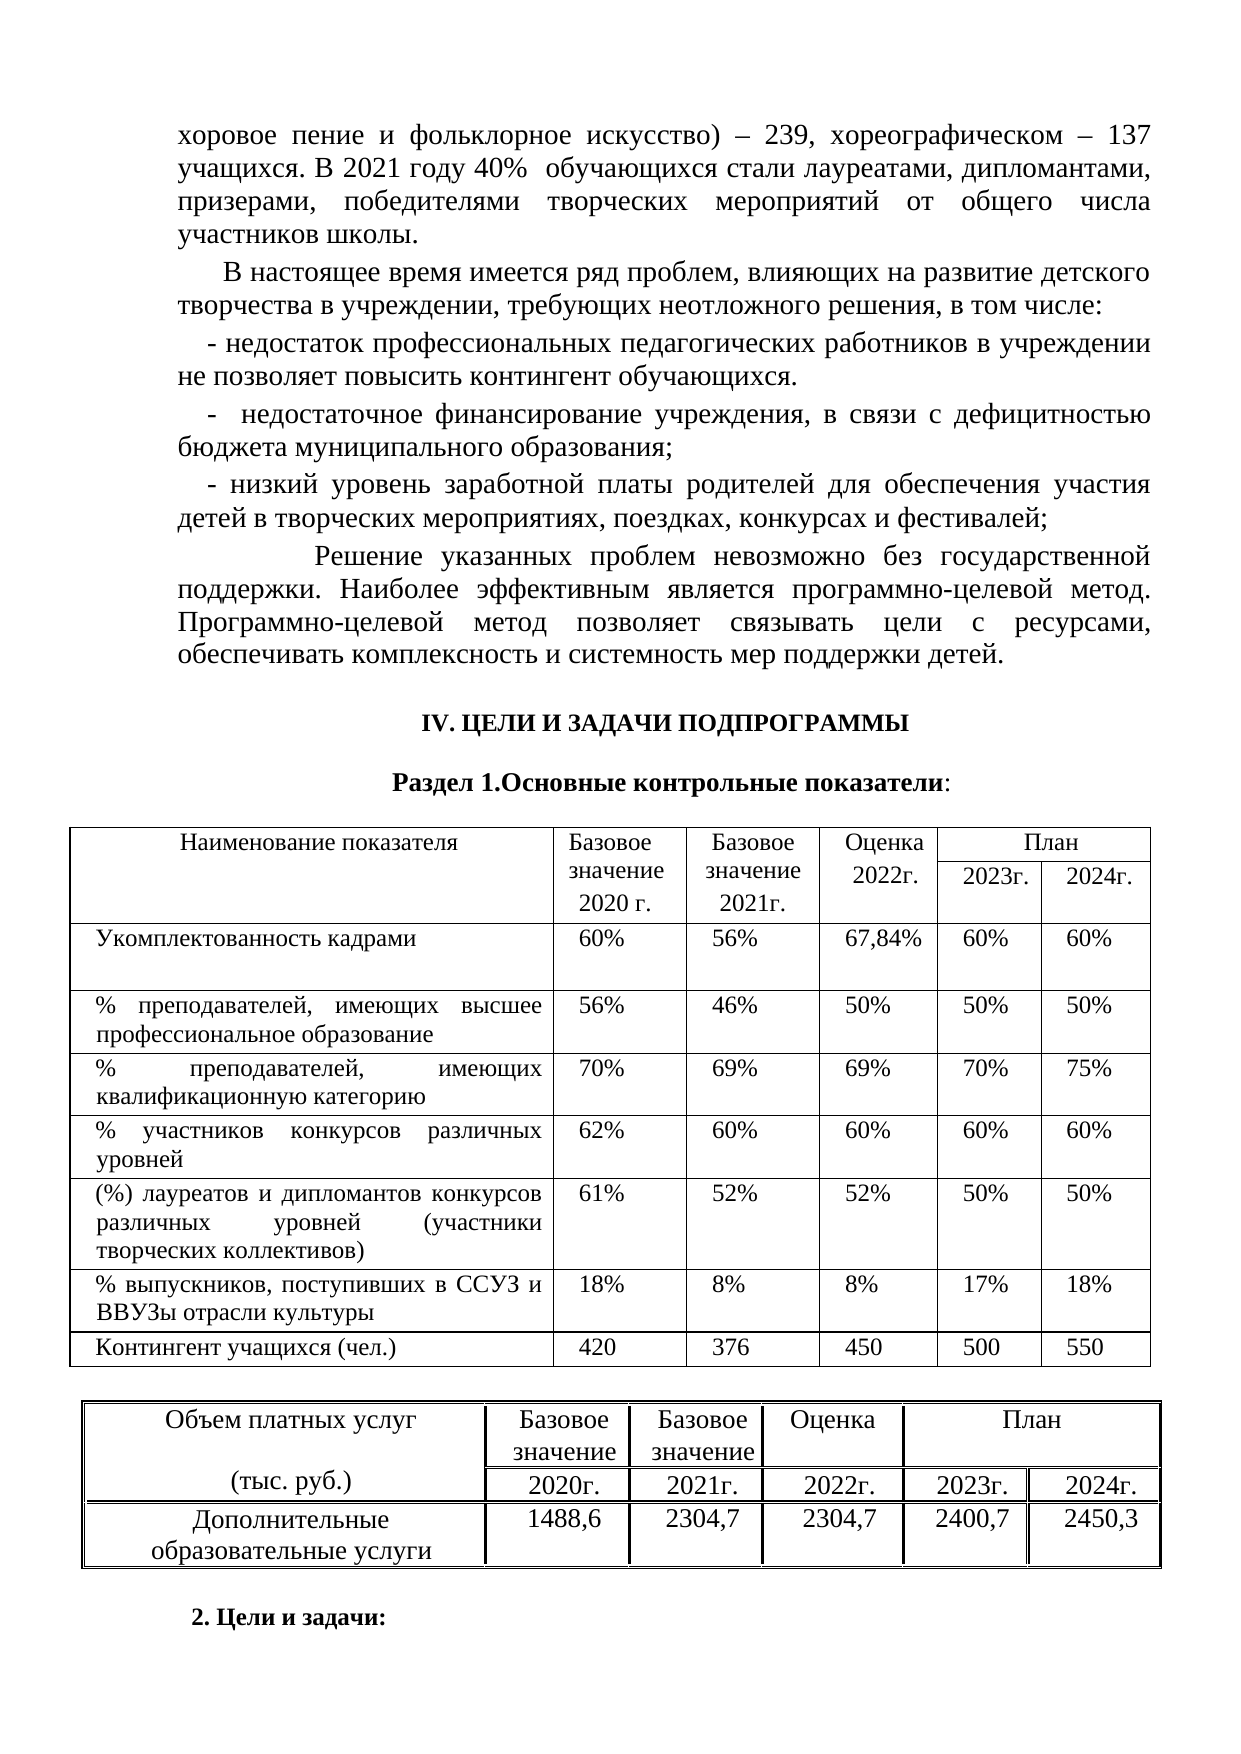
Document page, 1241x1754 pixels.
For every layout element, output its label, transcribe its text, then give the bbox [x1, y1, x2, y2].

table_cell % участников конкурсов различных уровней [71, 1116, 553, 1178]
table_header Базовое значение 2021г. [687, 828, 819, 922]
table_cell 70% [554, 1054, 686, 1115]
table_cell 2450,3 [1028, 1500, 1160, 1566]
table_cell 550 [1042, 1333, 1150, 1366]
table_cell 60% [1042, 924, 1150, 990]
table_cell 50% [938, 991, 1041, 1053]
table_cell 2023г. [938, 862, 1041, 922]
table_cell Укомплектованность кадрами [71, 924, 553, 990]
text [177, 118, 1152, 250]
table_cell 376 [687, 1333, 819, 1366]
table_cell 56% [554, 991, 686, 1053]
text В настоящее время имеется ряд проблем, влияющих на развитие детского творчества в учреждении, требующих неотложного решения, в том числе: [177, 255, 1152, 321]
table_cell 8% [687, 1270, 819, 1331]
table_cell 52% [687, 1179, 819, 1269]
table_header Базовое значение 2020 г. [554, 828, 686, 922]
table_cell % выпускников, поступивших в ССУЗ и ВВУЗы отрасли культуры [71, 1270, 553, 1331]
table_cell 1488,6 [485, 1504, 629, 1566]
table_cell 2021г. [631, 1469, 761, 1500]
table_cell 2022г. [764, 1469, 902, 1500]
table_header Объем платных услуг (тыс. руб.) [85, 1402, 485, 1500]
table_cell 2020г. [487, 1469, 628, 1500]
table_cell % преподавателей, имеющих высшее профессиональное образование [71, 991, 553, 1053]
table_cell 2024г. [1042, 862, 1150, 922]
table_cell Дополнительные образовательные услуги [85, 1500, 485, 1566]
table_cell 56% [687, 924, 819, 990]
table_cell 18% [554, 1270, 686, 1331]
table_cell 69% [820, 1054, 937, 1115]
table_cell Контингент учащихся (чел.) [71, 1333, 553, 1366]
table_cell 69% [687, 1054, 819, 1115]
table_cell 60% [938, 1116, 1041, 1178]
table_cell 61% [554, 1179, 686, 1269]
table_cell 50% [820, 991, 937, 1053]
table_cell 50% [1042, 1179, 1150, 1269]
table_header План [938, 828, 1150, 861]
table_header Оценка [762, 1402, 903, 1466]
table_cell % преподавателей, имеющих квалификационную категорию [71, 1054, 553, 1115]
table_header Оценка 2022г. [820, 828, 937, 922]
table_cell 18% [1042, 1270, 1150, 1331]
text IV. ЦЕЛИ И ЗАДАЧИ ПОДПРОГРАММЫ [177, 709, 1153, 737]
text - недостаточное финансирование учреждения, в связи с дефицитностью бюджета муниципального образования; [177, 397, 1152, 462]
text - низкий уровень заработной платы родителей для обеспечения участия детей в творческих мероприятиях, поездках, конкурсах и фестивалей; [177, 468, 1152, 533]
table_cell 50% [938, 1179, 1041, 1269]
table_cell 60% [1042, 1116, 1150, 1178]
table_header Наименование показателя [71, 828, 553, 922]
table_cell 60% [820, 1116, 937, 1178]
table_cell 70% [938, 1054, 1041, 1115]
table_cell 75% [1042, 1054, 1150, 1115]
table_cell 50% [1042, 991, 1150, 1053]
table_cell 2023г. [905, 1469, 1026, 1500]
text 2. Цели и задачи: [191, 1602, 1152, 1631]
table_cell 46% [687, 991, 819, 1053]
table_cell 2400,7 [903, 1500, 1028, 1566]
table_cell 500 [938, 1333, 1041, 1366]
table_cell 420 [554, 1333, 686, 1366]
table_cell 60% [938, 924, 1041, 990]
table_header Базовое значение [485, 1402, 629, 1466]
table_cell 52% [820, 1179, 937, 1269]
table_cell (%) лауреатов и дипломантов конкурсов различных уровней (участники творческих коллективов) [71, 1179, 553, 1269]
table_cell 67,84% [820, 924, 937, 990]
table_cell 450 [820, 1333, 937, 1366]
table_cell 2024г. [1028, 1466, 1161, 1500]
table_cell 60% [687, 1116, 819, 1178]
text Раздел 1.Основные контрольные показатели: [191, 766, 1152, 797]
text Решение указанных проблем невозможно без государственной поддержки. Наиболее эффективным является программно-целевой метод. Программно-целевой метод позволяет связывать цели с ресурсами, обеспечивать комплексность и системность мер поддержки детей. [177, 539, 1152, 670]
table_cell 2304,7 [762, 1504, 903, 1566]
table_cell 8% [820, 1270, 937, 1331]
table_cell 62% [554, 1116, 686, 1178]
text - недостаток профессиональных педагогических работников в учреждении не позволяет повысить контингент обучающихся. [177, 326, 1152, 392]
table_cell 2304,7 [629, 1504, 762, 1566]
table_cell 60% [554, 924, 686, 990]
table_header План [903, 1404, 1159, 1466]
table_header Базовое значение [629, 1402, 762, 1466]
table_cell 17% [938, 1270, 1041, 1331]
